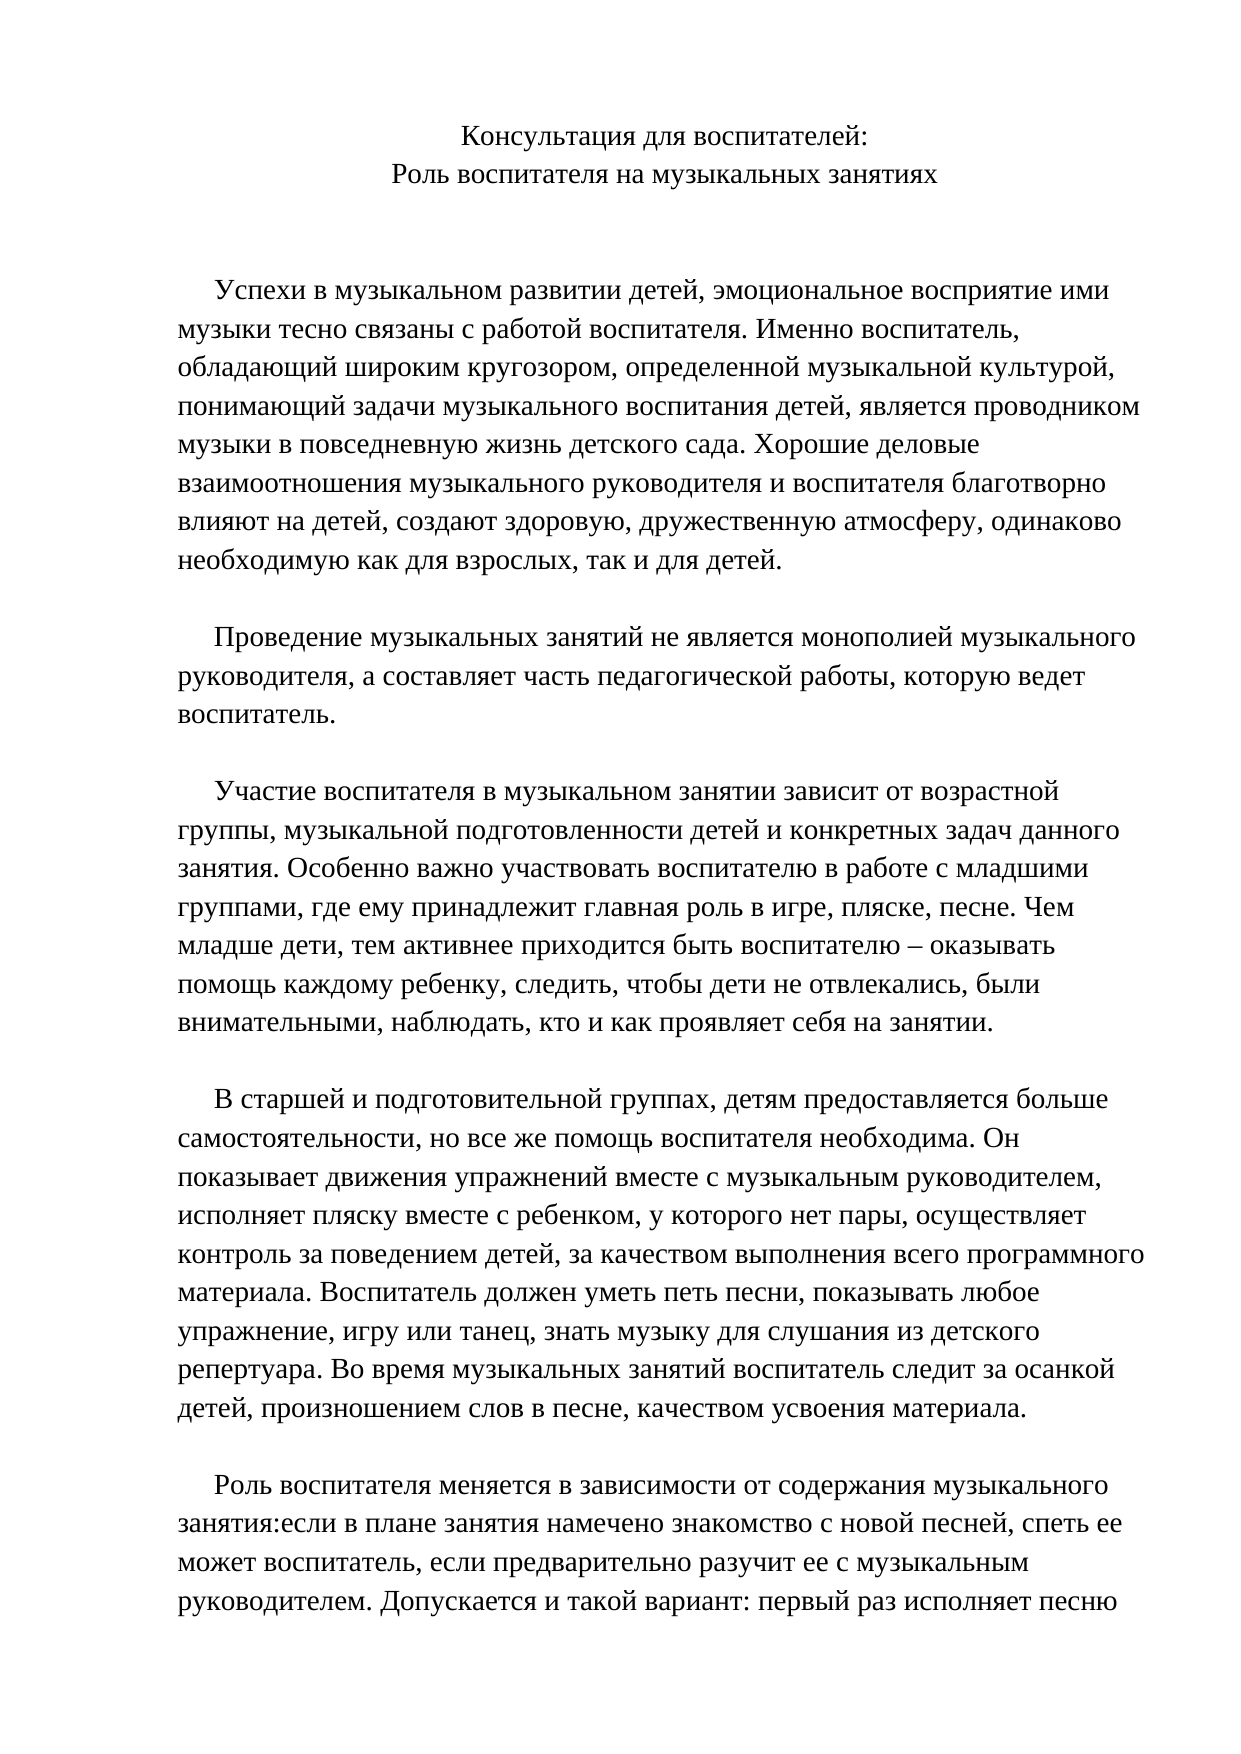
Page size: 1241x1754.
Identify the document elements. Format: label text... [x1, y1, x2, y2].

text Успехи в музыкальном развитии детей, эмоциональное восприятие ими музыки тесно связаны с работой воспитателя. Именно воспитатель, обладающий широким кругозором, определенной музыкальной культурой, понимающий задачи музыкального воспитания детей, является проводником музыки в повседневную жизнь детского сада. Хорошие деловые взаимоотношения музыкального руководителя и воспитателя благотворно влияют на детей, создают здоровую, дружественную атмосферу, одинаково необходимую как для взрослых, так и для детей. [177, 272, 1152, 576]
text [177, 1467, 1152, 1616]
text Участие воспитателя в музыкальном занятии зависит от возрастной группы, музыкальной подготовленности детей и конкретных задач данного занятия. Особенно важно участвовать воспитателю в работе с младшими группами, где ему принадлежит главная роль в игре, пляске, песне. Чем младше дети, тем активнее приходится быть воспитателю – оказывать помощь каждому ребенку, следить, чтобы дети не отвлекались, были внимательными, наблюдать, кто и как проявляет себя на занятии. [177, 773, 1152, 1038]
text Проведение музыкальных занятий не является монополией музыкального руководителя, а составляет часть педагогической работы, которую ведет воспитатель. [177, 619, 1152, 730]
text В старшей и подготовительной группах, детям предоставляется больше самостоятельности, но все же помощь воспитателя необходима. Он показывает движения упражнений вместе с музыкальным руководителем, исполняет пляску вместе с ребенком, у которого нет пары, осуществляет контроль за поведением детей, за качеством выполнения всего программного материала. Воспитатель должен уметь петь песни, показывать любое упражнение, игру или танец, знать музыку для слушания из детского репертуара. Во время музыкальных занятий воспитатель следит за осанкой детей, произношением слов в песне, качеством усвоения материала. [177, 1082, 1152, 1423]
text Консультация для воспитателей: [177, 118, 1152, 152]
text Роль воспитателя на музыкальных занятиях [177, 157, 1152, 190]
